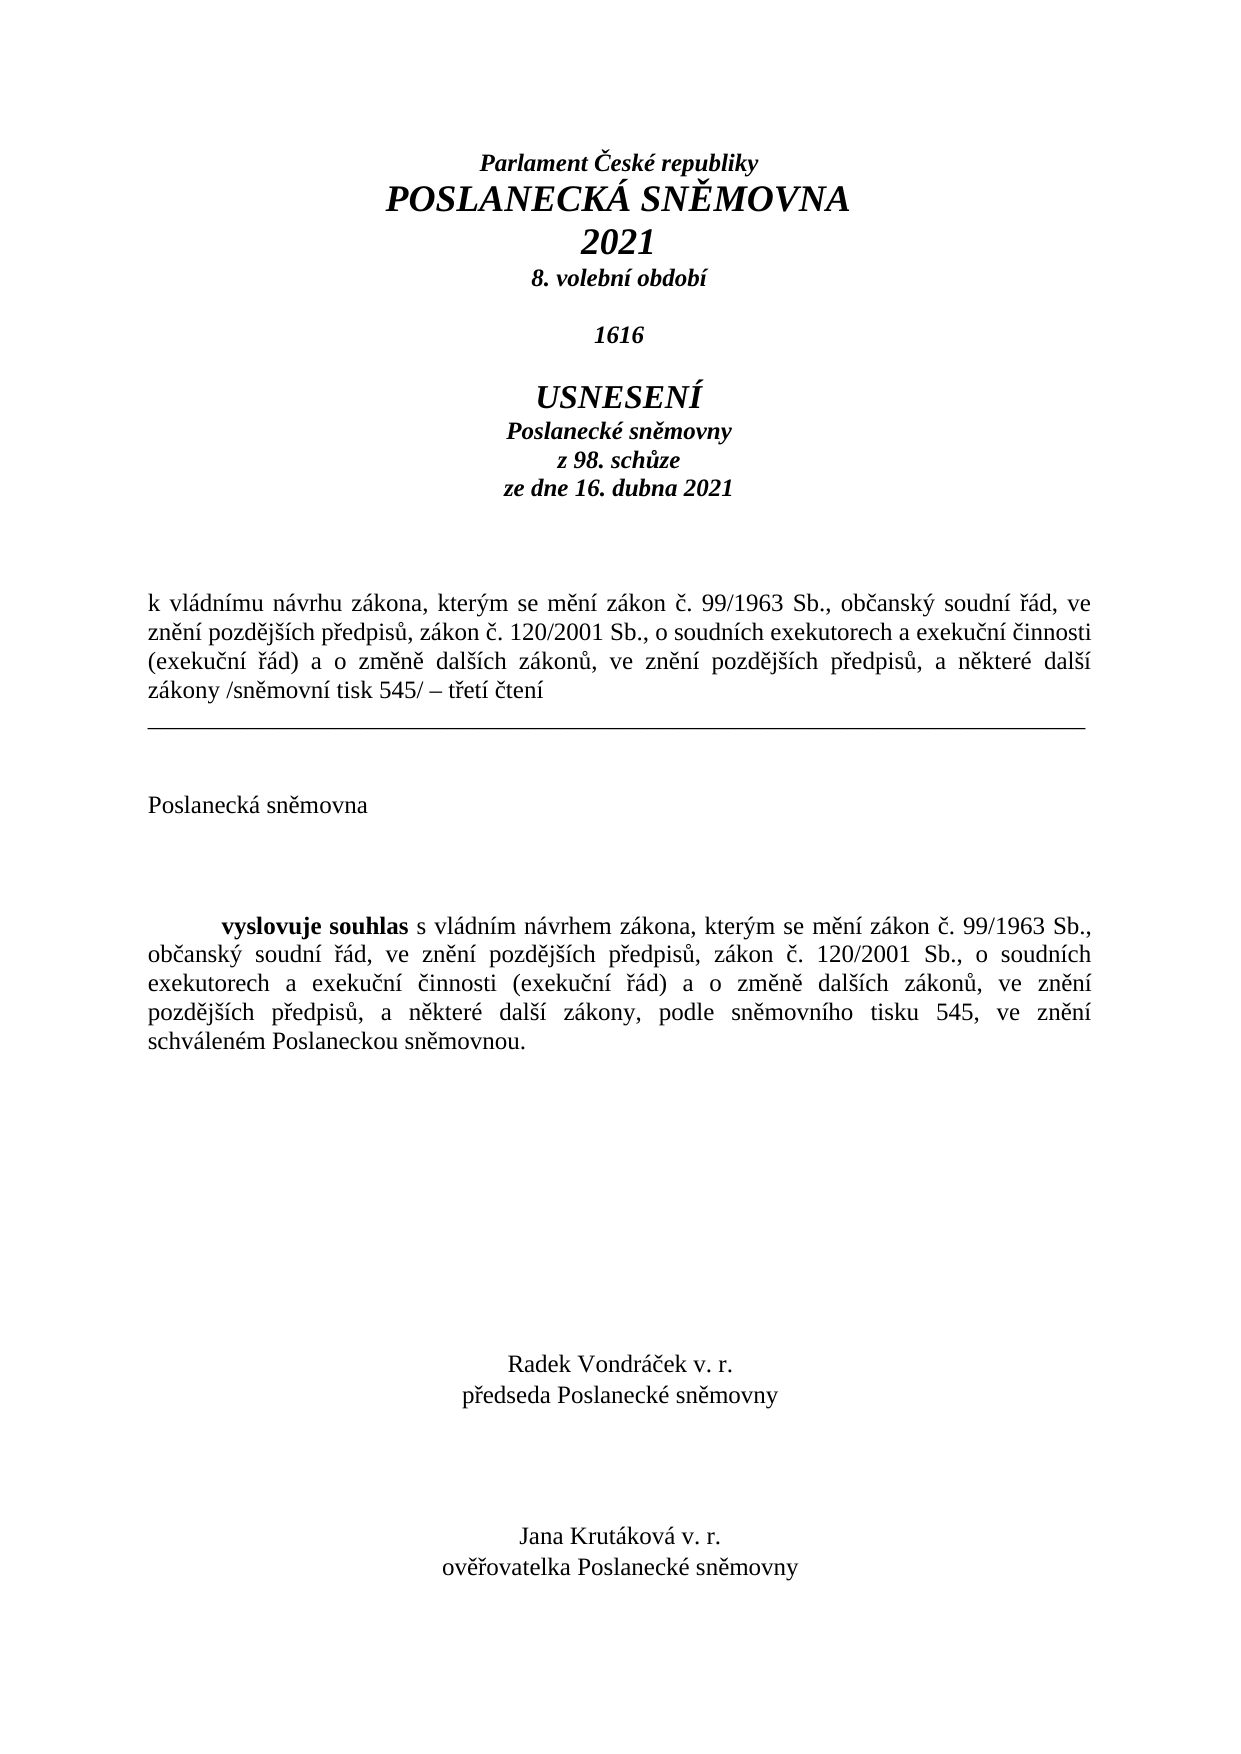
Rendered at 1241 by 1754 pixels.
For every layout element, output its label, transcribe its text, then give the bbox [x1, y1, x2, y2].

text 1616 [148, 320, 1093, 349]
text 8. volební období [148, 263, 1093, 291]
text z 98. schůze [148, 445, 1093, 473]
text Poslanecké sněmovny [148, 416, 1093, 445]
text Parlament České republiky [148, 148, 1093, 176]
text ověřovatelka Poslanecké sněmovny [148, 1552, 1093, 1581]
text ze dne 16. dubna 2021 [148, 473, 1093, 502]
text USNESENÍ [148, 378, 1093, 416]
text Radek Vondráček v. r. [148, 1349, 1093, 1378]
text Poslanecká sněmovna [148, 790, 1093, 818]
text Jana Krutáková v. r. [148, 1521, 1093, 1550]
text ___________________________________________________________________________ [148, 703, 1093, 732]
text vyslovuje souhlas s vládním návrhem zákona, kterým se mění zákon č. 99/1963 Sb., občanský soudní řád, ve znění pozdějších předpisů, zákon č. 120/2001 Sb., o soudních exekutorech a exekuční činnosti (exekuční řád) a o změně dalších zákonů, ve znění pozdějších předpisů, a některé další zákony, podle sněmovního tisku 545, ve znění schváleném Poslaneckou sněmovnou. [148, 911, 1093, 1054]
text POSLANECKÁ SNĚMOVNA [148, 176, 1093, 219]
text k vládnímu návrhu zákona, kterým se mění zákon č. 99/1963 Sb., občanský soudní řád, ve znění pozdějších předpisů, zákon č. 120/2001 Sb., o soudních exekutorech a exekuční činnosti (exekuční řád) a o změně dalších zákonů, ve znění pozdějších předpisů, a některé další zákony /sněmovní tisk 545/ – třetí čtení [148, 588, 1093, 703]
text 2021 [148, 219, 1093, 263]
text předseda Poslanecké sněmovny [148, 1380, 1093, 1409]
